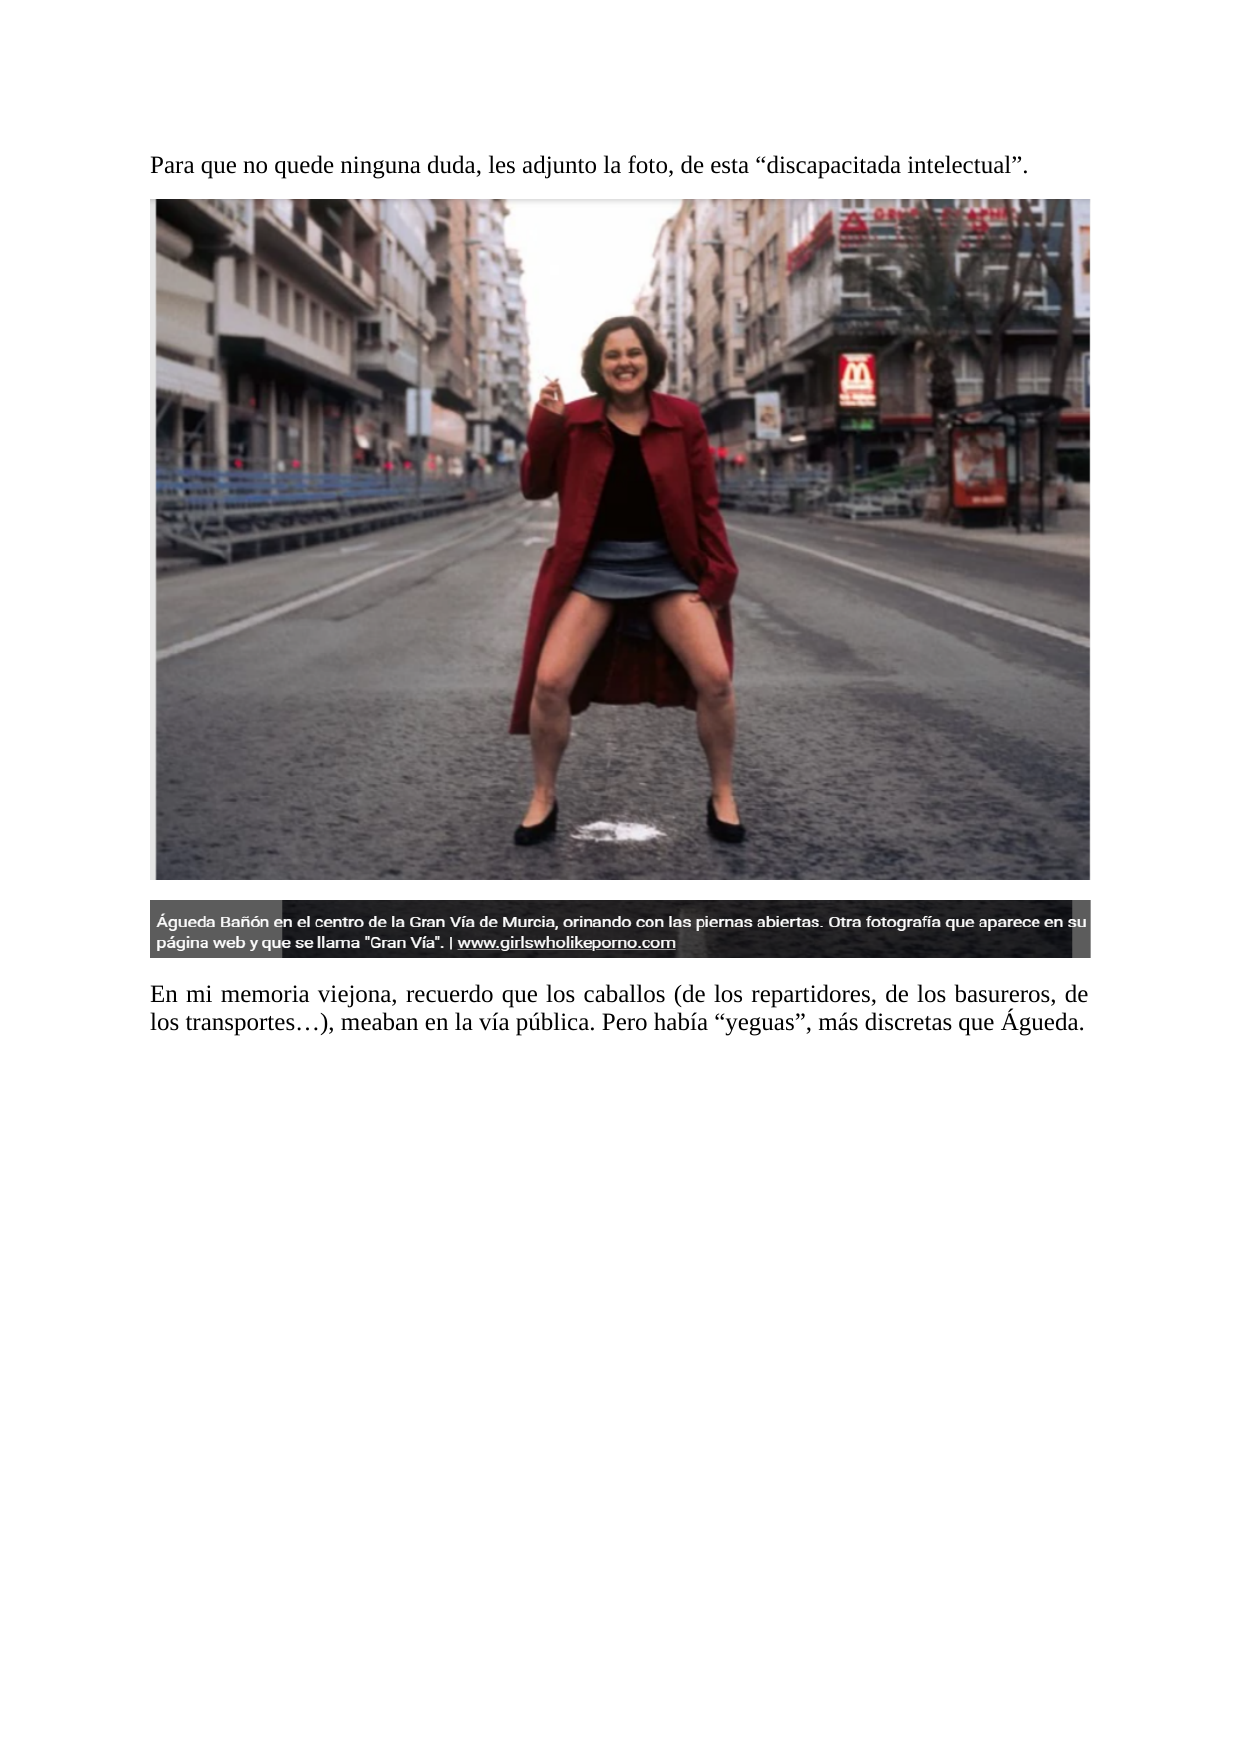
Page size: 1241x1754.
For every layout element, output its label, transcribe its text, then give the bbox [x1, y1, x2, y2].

picture [150, 199, 1091, 880]
text Para que no quede ninguna duda, les adjunto la foto, de esta “discapacitada intelectual”. [150, 150, 1090, 179]
picture [150, 900, 1091, 958]
text En mi memoria viejona, recuerdo que los caballos (de los repartidores, de los basureros, de los transportes…), meaban en la vía pública. Pero había “yeguas”, más discretas que Águeda. [150, 979, 1090, 1036]
